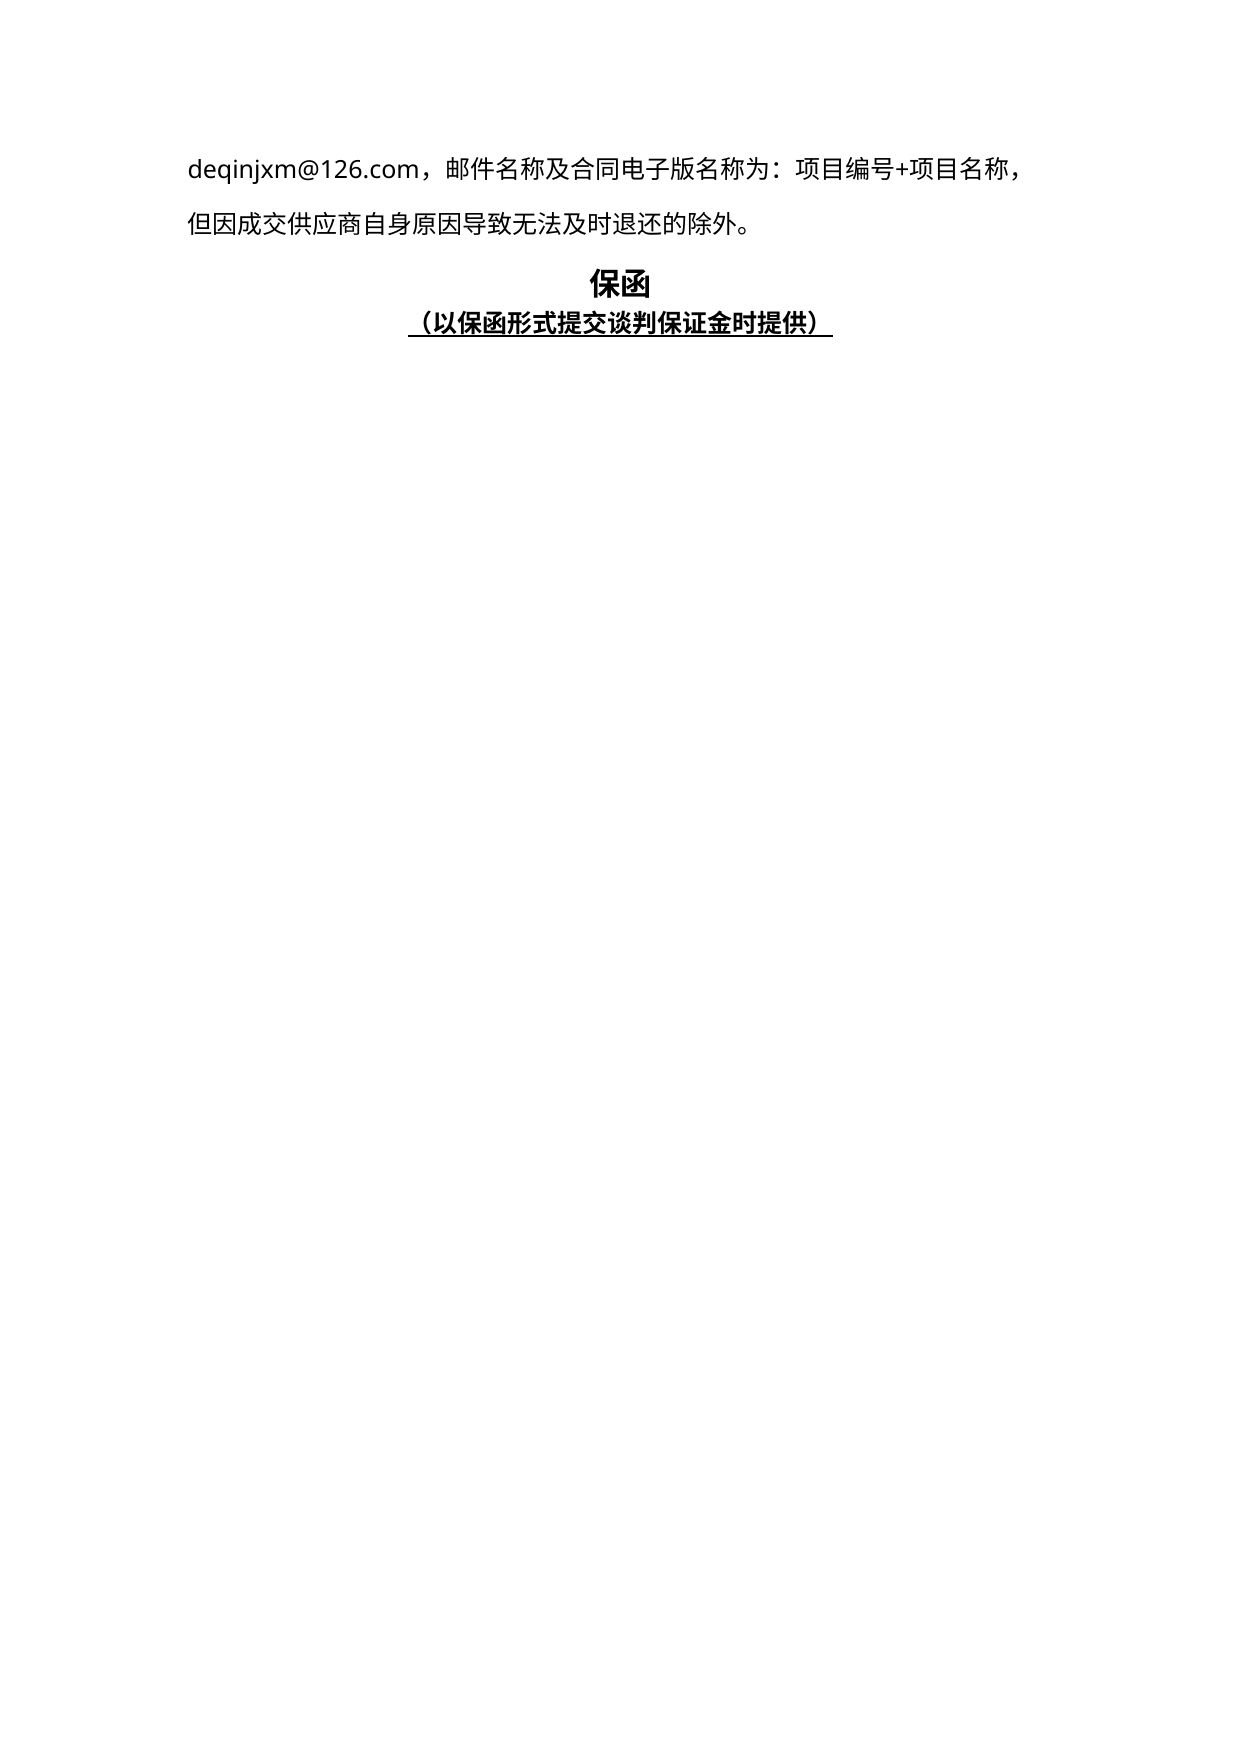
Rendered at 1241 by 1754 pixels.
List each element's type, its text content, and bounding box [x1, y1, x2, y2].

text （以保函形式提交谈判保证金时提供） [187, 304, 1053, 340]
text 保函 [187, 259, 1053, 304]
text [187, 150, 1053, 241]
